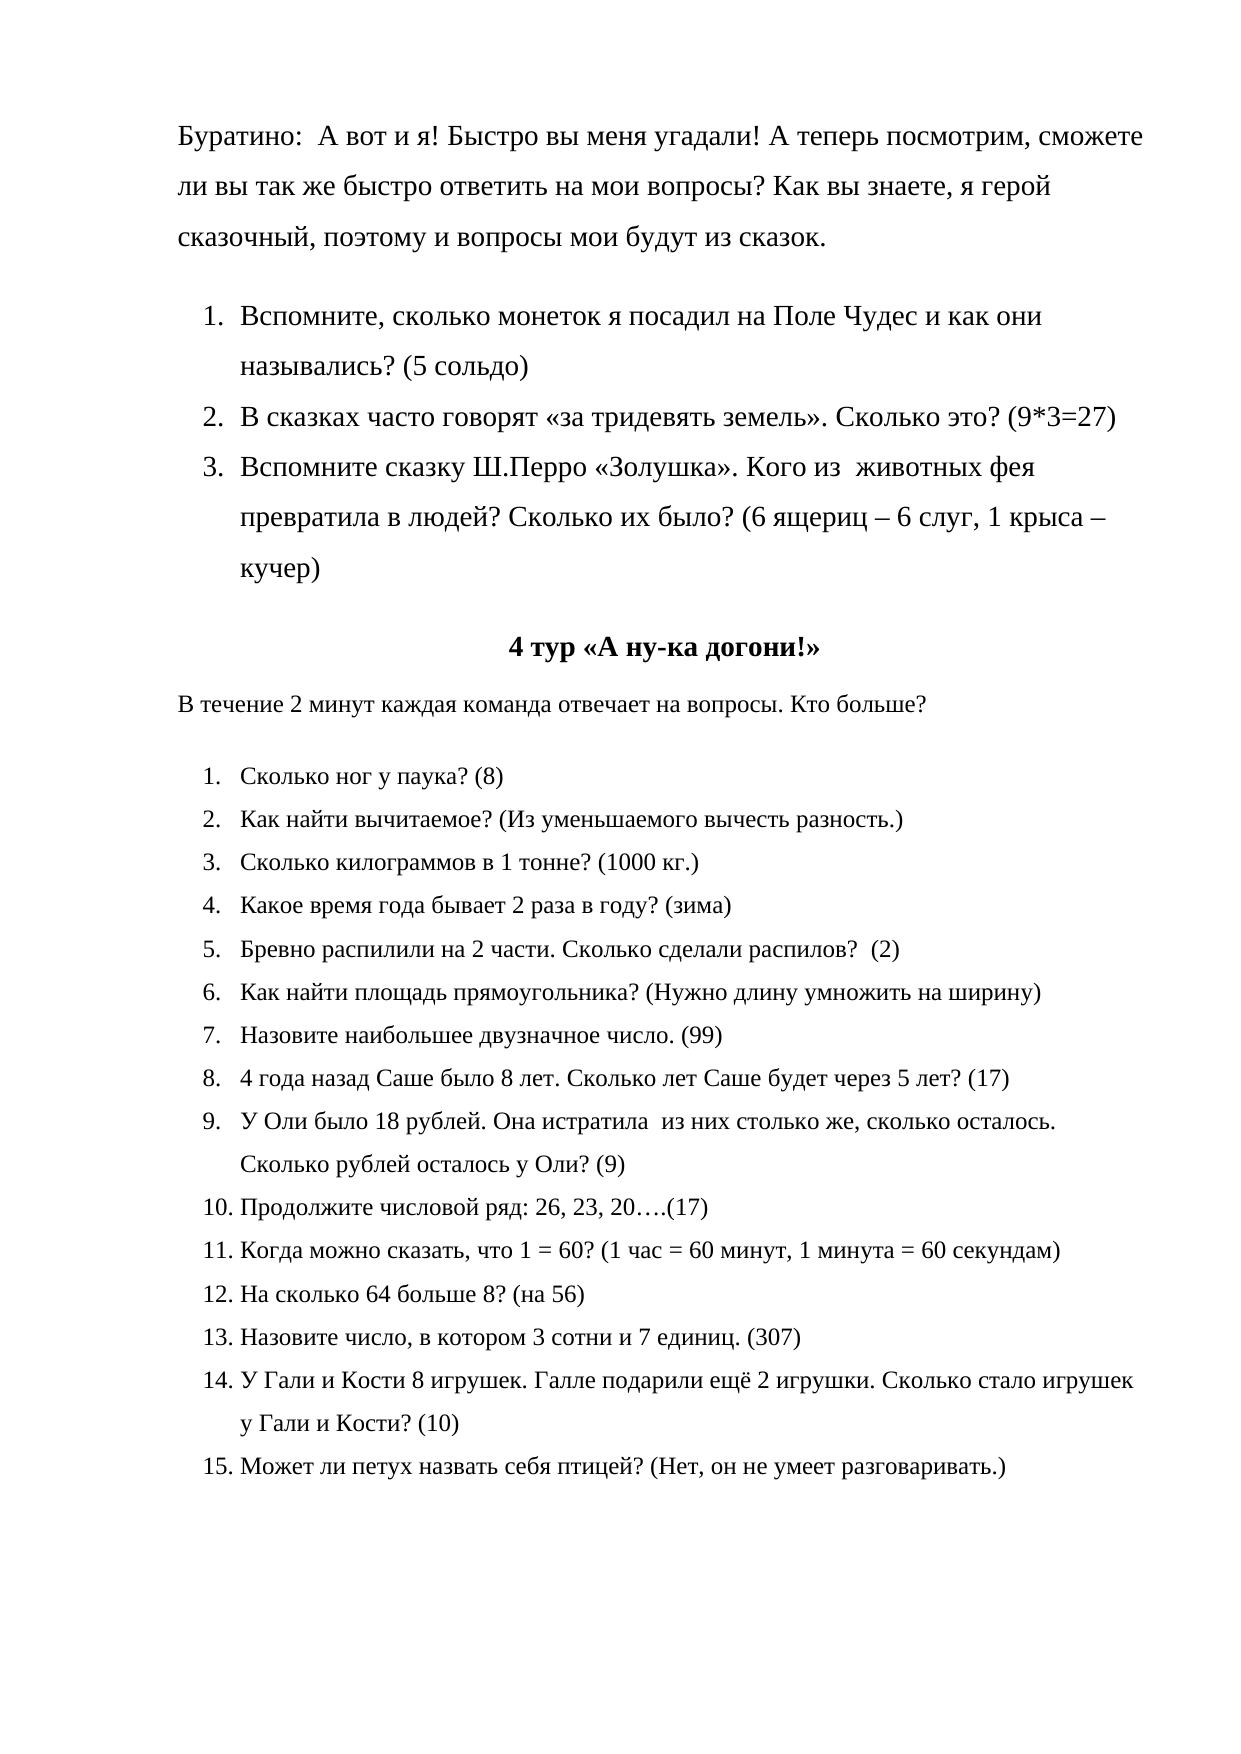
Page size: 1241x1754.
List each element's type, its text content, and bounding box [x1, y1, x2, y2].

list Вспомните сказку Ш.Перро «Золушка». Кого из животных фея превратила в людей? Сколько их было? (6 ящериц – 6 слуг, 1 крыса – кучер) [202, 449, 1152, 583]
text 4 тур «А ну-ка догони!» [177, 629, 1152, 663]
list Как найти вычитаемое? (Из уменьшаемого вычесть разность.) [202, 804, 1152, 833]
list Вспомните, сколько монеток я посадил на Поле Чудес и как они назывались? (5 сольдо) [202, 298, 1152, 382]
list 4 года назад Саше было 8 лет. Сколько лет Саше будет через 5 лет? (17) [202, 1063, 1152, 1092]
list У Гали и Кости 8 игрушек. Галле подарили ещё 2 игрушки. Сколько стало игрушек у Гали и Кости? (10) [202, 1365, 1152, 1437]
list Когда можно сказать, что 1 = 60? (1 час = 60 минут, 1 минута = 60 секундам) [202, 1236, 1152, 1264]
list Какое время года бывает 2 раза в году? (зима) [202, 891, 1152, 919]
list Сколько ног у паука? (8) [202, 761, 1152, 790]
list Назовите наибольшее двузначное число. (99) [202, 1020, 1152, 1049]
text Буратино: А вот и я! Быстро вы меня угадали! А теперь посмотрим, сможете ли вы так же быстро ответить на мои вопросы? Как вы знаете, я герой сказочный, поэтому и вопросы мои будут из сказок. [177, 118, 1152, 252]
list Может ли петух назвать себя птицей? (Нет, он не умеет разговаривать.) [202, 1451, 1152, 1480]
list Сколько килограммов в 1 тонне? (.) [202, 847, 1152, 876]
list Как найти площадь прямоугольника? (Нужно длину умножить на ширину) [202, 977, 1152, 1006]
list В сказках часто говорят «за тридевять земель». Сколько это? (9*3=27) [202, 399, 1152, 432]
text В течение 2 минут каждая команда отвечает на вопросы. Кто больше? [177, 689, 1152, 718]
list Бревно распилили на 2 части. Сколько сделали распилов? (2) [202, 934, 1152, 962]
list Продолжите числовой ряд: 26, 23, 20….(17) [202, 1192, 1152, 1221]
list На сколько 64 больше 8? (на 56) [202, 1279, 1152, 1307]
list Назовите число, в котором 3 сотни и 7 единиц. (307) [202, 1322, 1152, 1351]
list У Оли было 18 рублей. Она истратила из них столько же, сколько осталось. Сколько рублей осталось у Оли? (9) [202, 1106, 1152, 1178]
